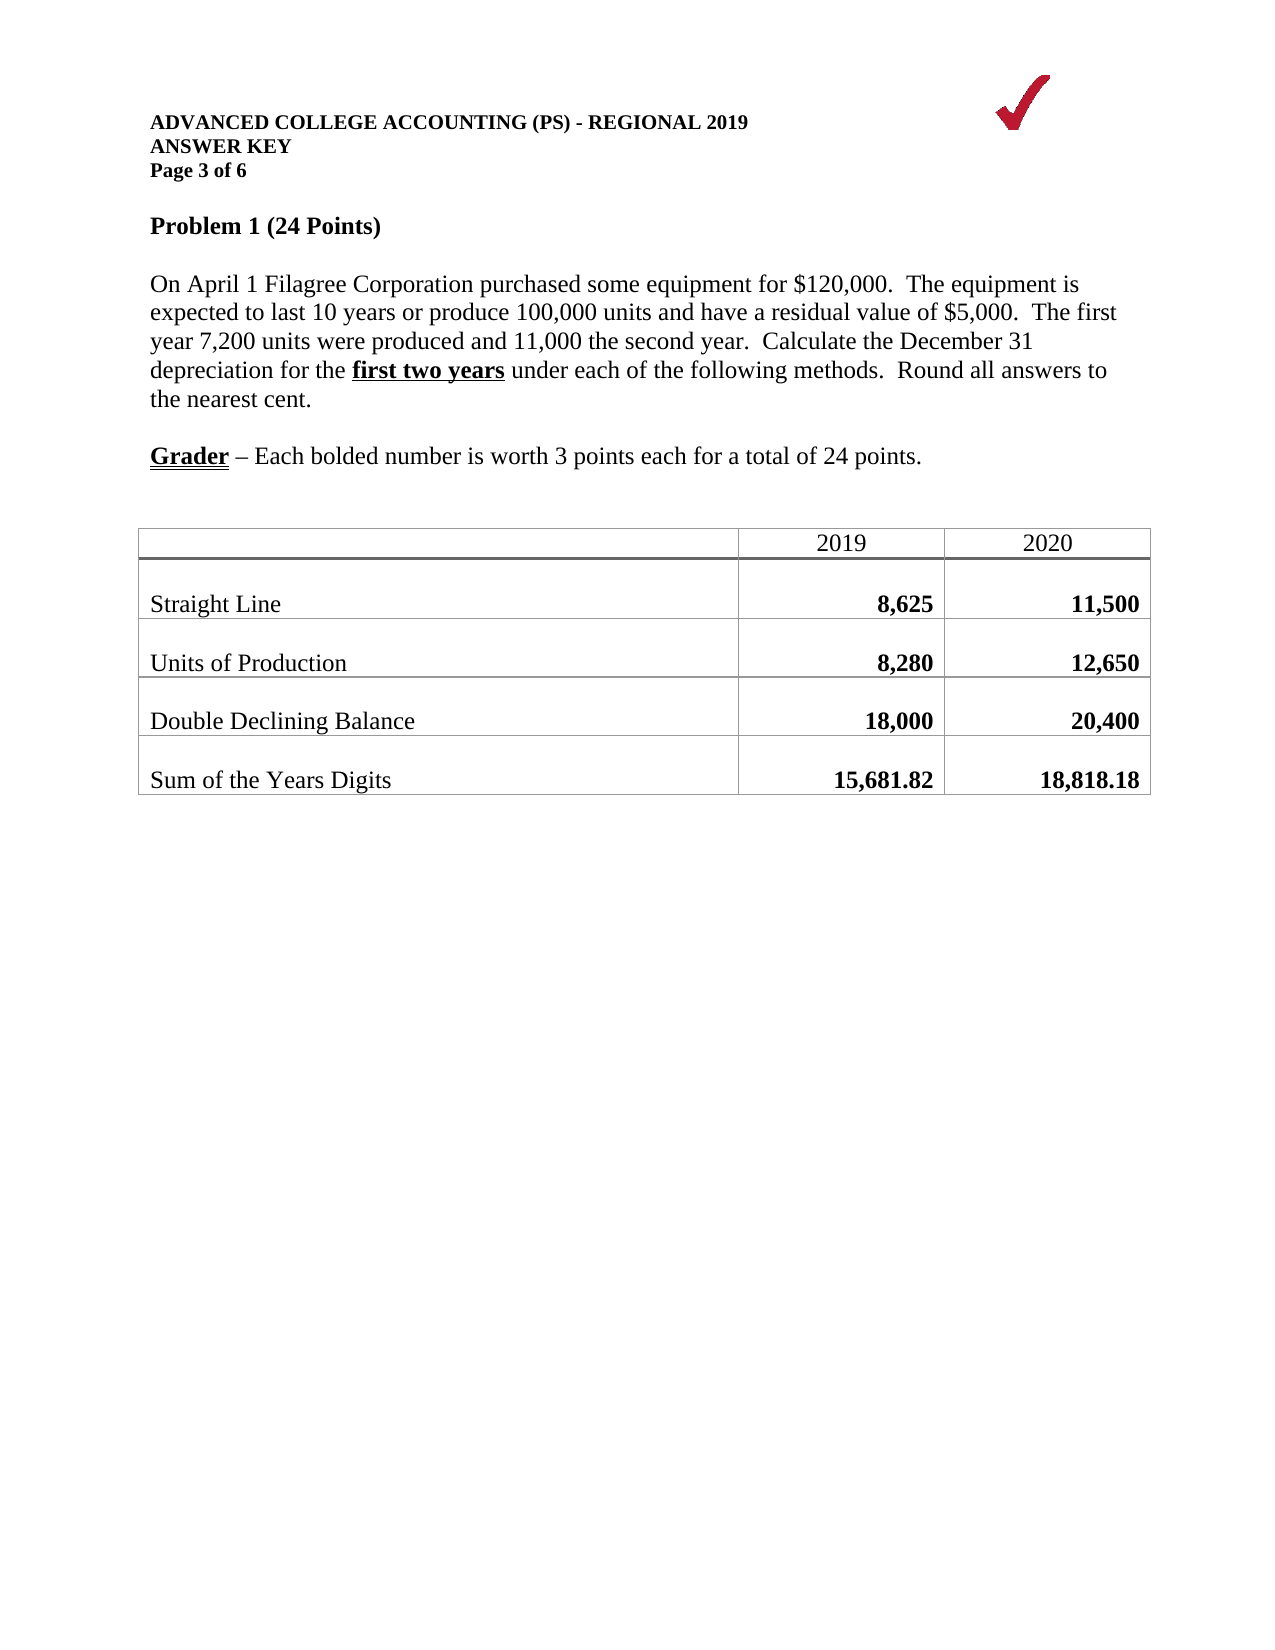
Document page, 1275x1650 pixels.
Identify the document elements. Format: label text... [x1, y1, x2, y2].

table_cell Straight Line [139, 560, 738, 618]
table_header [139, 529, 738, 557]
table_header 2020 [945, 529, 1150, 557]
text Problem 1 (24 Points) [150, 211, 1125, 240]
text On April 1 Filagree Corporation purchased some equipment for $120,000. The equipment is expected to last 10 years or produce 100,000 units and have a residual value of $5,000. The first year 7,200 units were produced and 11,000 the second year. Calculate the December 31 depreciation for the first two years under each of the following methods. Round all answers to the nearest cent. [150, 269, 1125, 412]
table_header 2019 [739, 529, 944, 557]
table_cell 18,818.18 [945, 736, 1150, 793]
table_cell Double Declining Balance [139, 678, 738, 735]
table_cell 11,500 [945, 560, 1150, 618]
table_cell Sum of the Years Digits [139, 736, 738, 793]
table_cell 8,280 [739, 619, 944, 676]
picture [995, 75, 1050, 130]
table_cell 18,000 [739, 678, 944, 735]
table_cell Units of Production [139, 619, 738, 676]
table_cell 20,400 [945, 678, 1150, 735]
table_cell 12,650 [945, 619, 1150, 676]
text Grader – Each bolded number is worth 3 points each for a total of 24 points. [150, 441, 1125, 470]
table_cell 8,625 [739, 560, 944, 618]
table_cell 15,681.82 [739, 736, 944, 793]
